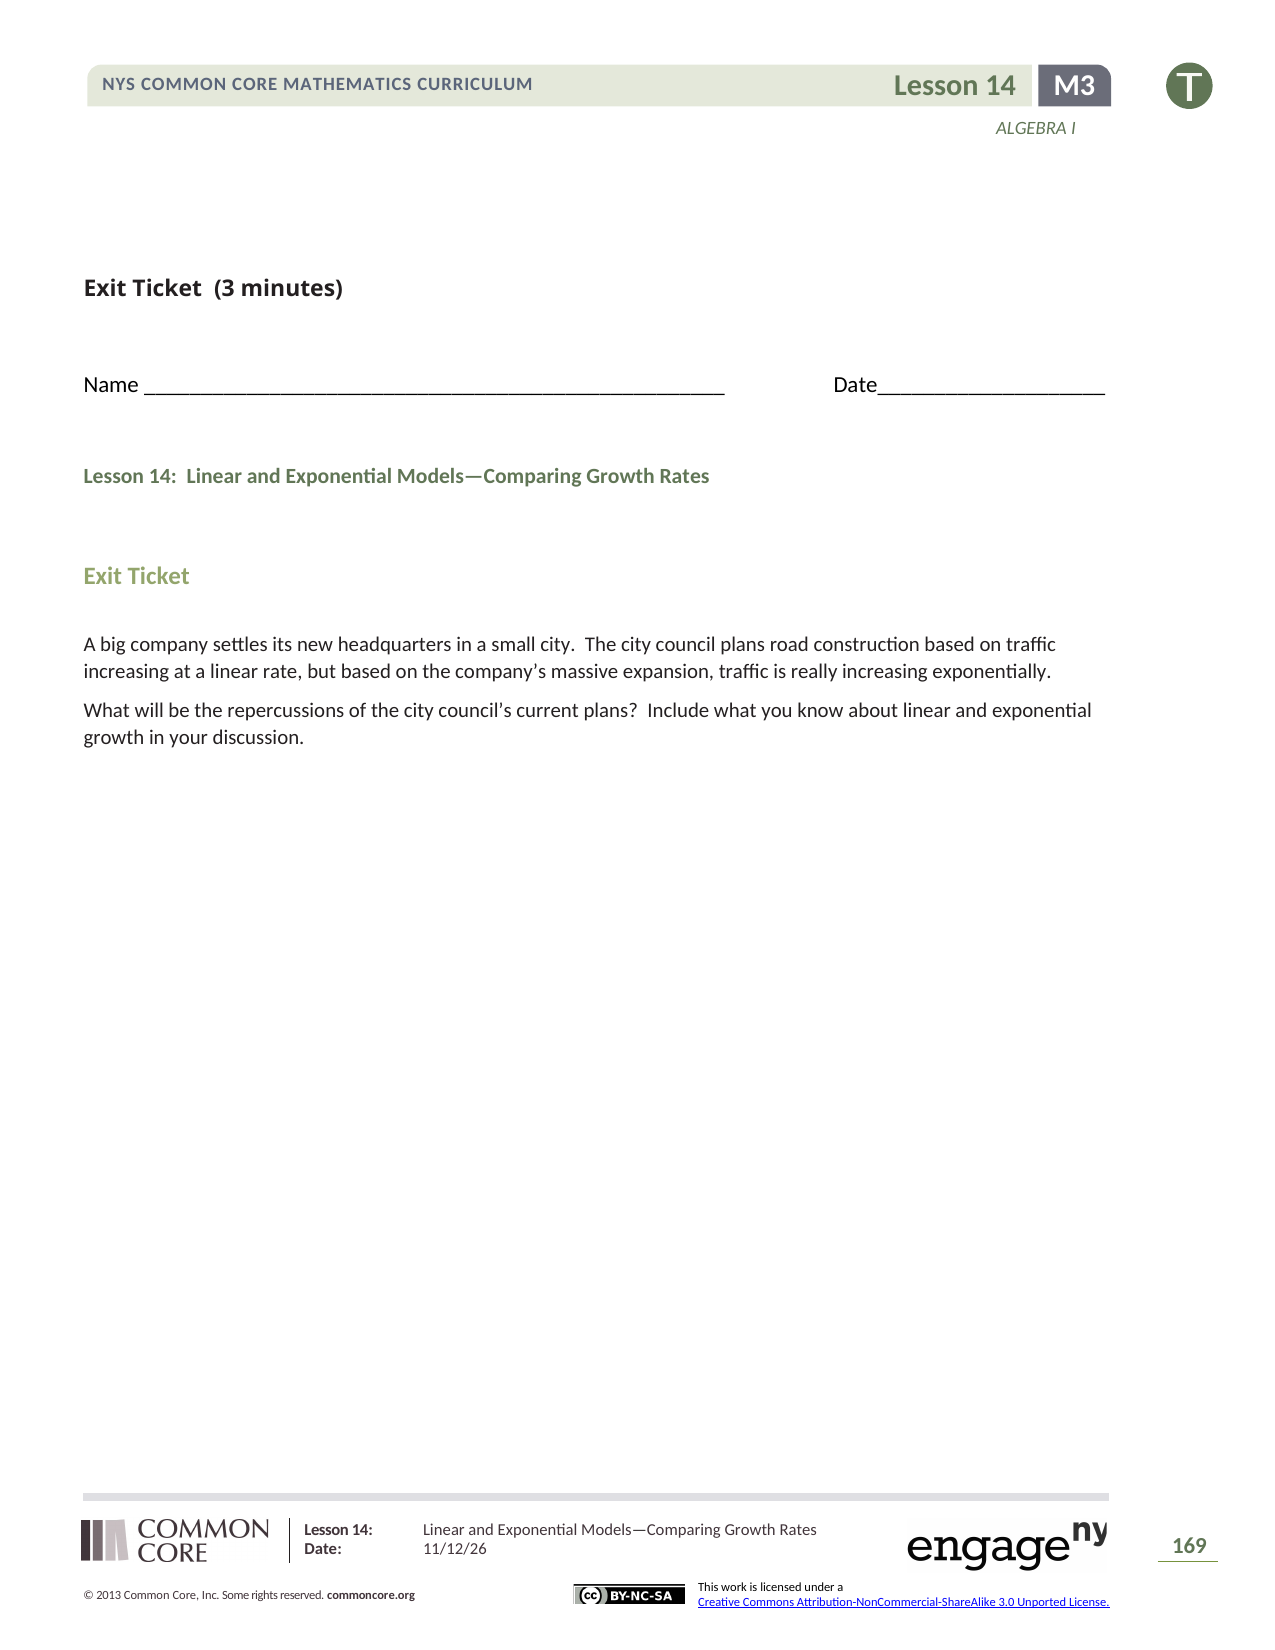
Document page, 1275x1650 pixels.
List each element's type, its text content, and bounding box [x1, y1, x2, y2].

text What will be the repercussions of the city council’s current plans? Include what you know about linear and exponential growth in your discussion. [83, 697, 1108, 749]
picture [572, 1584, 685, 1604]
text Exit Ticket (3 minutes) [83, 272, 1108, 303]
text Exit Ticket [83, 561, 1108, 590]
picture [906, 1518, 1107, 1573]
picture [81, 1517, 269, 1562]
text Lesson 14: Linear and Exponential Models—Comparing Growth Rates [83, 423, 1108, 494]
text Name ___________________________________________________ Date____________________ [83, 370, 1108, 398]
text A big company settles its new headquarters in a small city. The city council plans road construction based on traffic increasing at a linear rate, but based on the company’s massive expansion, traffic is really increasing exponentially. [83, 632, 1108, 684]
